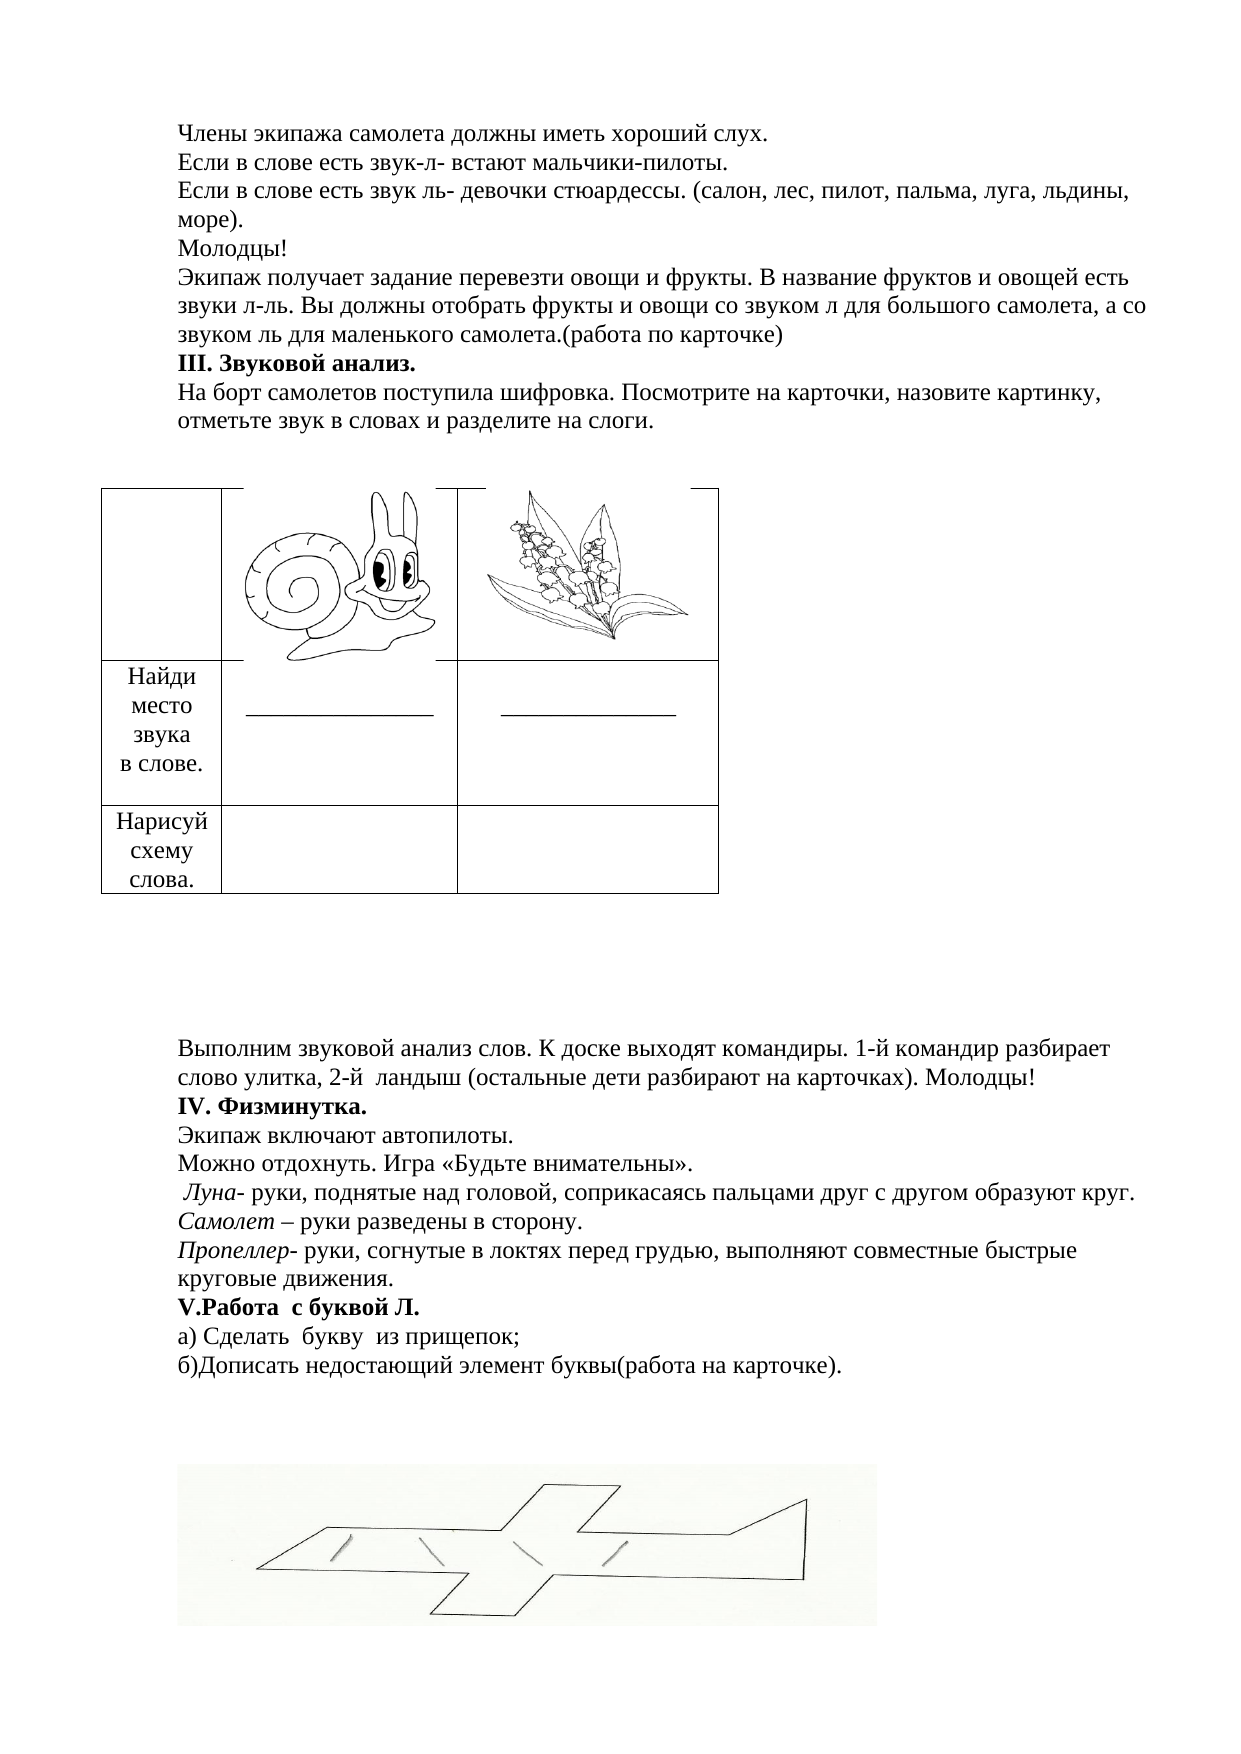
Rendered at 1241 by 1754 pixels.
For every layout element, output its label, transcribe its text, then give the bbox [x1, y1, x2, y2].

text Экипаж включают автопилоты. [177, 1120, 1152, 1148]
table_cell [222, 806, 457, 892]
table_cell [458, 806, 718, 892]
text Если в слове есть звук ль- девочки стюардессы. (салон, лес, пилот, пальма, луга, льдины, море). [177, 176, 1152, 233]
text На борт самолетов поступила шифровка. Посмотрите на карточки, назовите картинку, отметьте звук в словах и разделите на слоги. [177, 377, 1152, 434]
table_header [102, 489, 221, 660]
picture [486, 488, 691, 644]
table_cell Нарисуй схему слова. [102, 806, 221, 892]
text Если в слове есть звук-л- встают мальчики-пилоты. [177, 147, 1152, 176]
table_cell Найди место звука в слове. [102, 661, 221, 805]
text а) Сделать букву из прищепок; [177, 1321, 1152, 1350]
table_header [458, 489, 718, 660]
text V.Работа с буквой Л. [177, 1292, 1152, 1321]
picture [243, 488, 436, 661]
text III. Звуковой анализ. [177, 348, 1152, 377]
text Молодцы! [177, 233, 1152, 262]
text Выполним звуковой анализ слов. К доске выходят командиры. 1-й командир разбирает слово улитка, 2-й ландыш (остальные дети разбирают на карточках). Молодцы! [177, 1033, 1152, 1091]
picture [177, 1464, 878, 1626]
text Члены экипажа самолета должны иметь хороший слух. [177, 118, 1152, 147]
text IV. Физминутка. [177, 1091, 1152, 1120]
text Можно отдохнуть. Игра «Будьте внимательны». [177, 1148, 1152, 1177]
table_header [436, 489, 457, 660]
table_header [222, 489, 243, 660]
text Экипаж получает задание перевезти овощи и фрукты. В название фруктов и овощей есть звуки л-ль. Вы должны отобрать фрукты и овощи со звуком л для большого самолета, а со звуком ль для маленького самолета.(работа по карточке) [177, 262, 1152, 348]
table_cell _______________ [222, 661, 457, 805]
text Самолет – руки разведены в сторону. [177, 1206, 1152, 1235]
text б)Дописать недостающий элемент буквы(работа на карточке). [177, 1350, 1152, 1378]
text Пропеллер- руки, согнутые в локтях перед грудью, выполняют совместные быстрые круговые движения. [177, 1235, 1152, 1292]
table_cell ______________ [458, 661, 718, 805]
text Луна- руки, поднятые над головой, соприкасаясь пальцами друг с другом образуют круг. [177, 1177, 1152, 1206]
